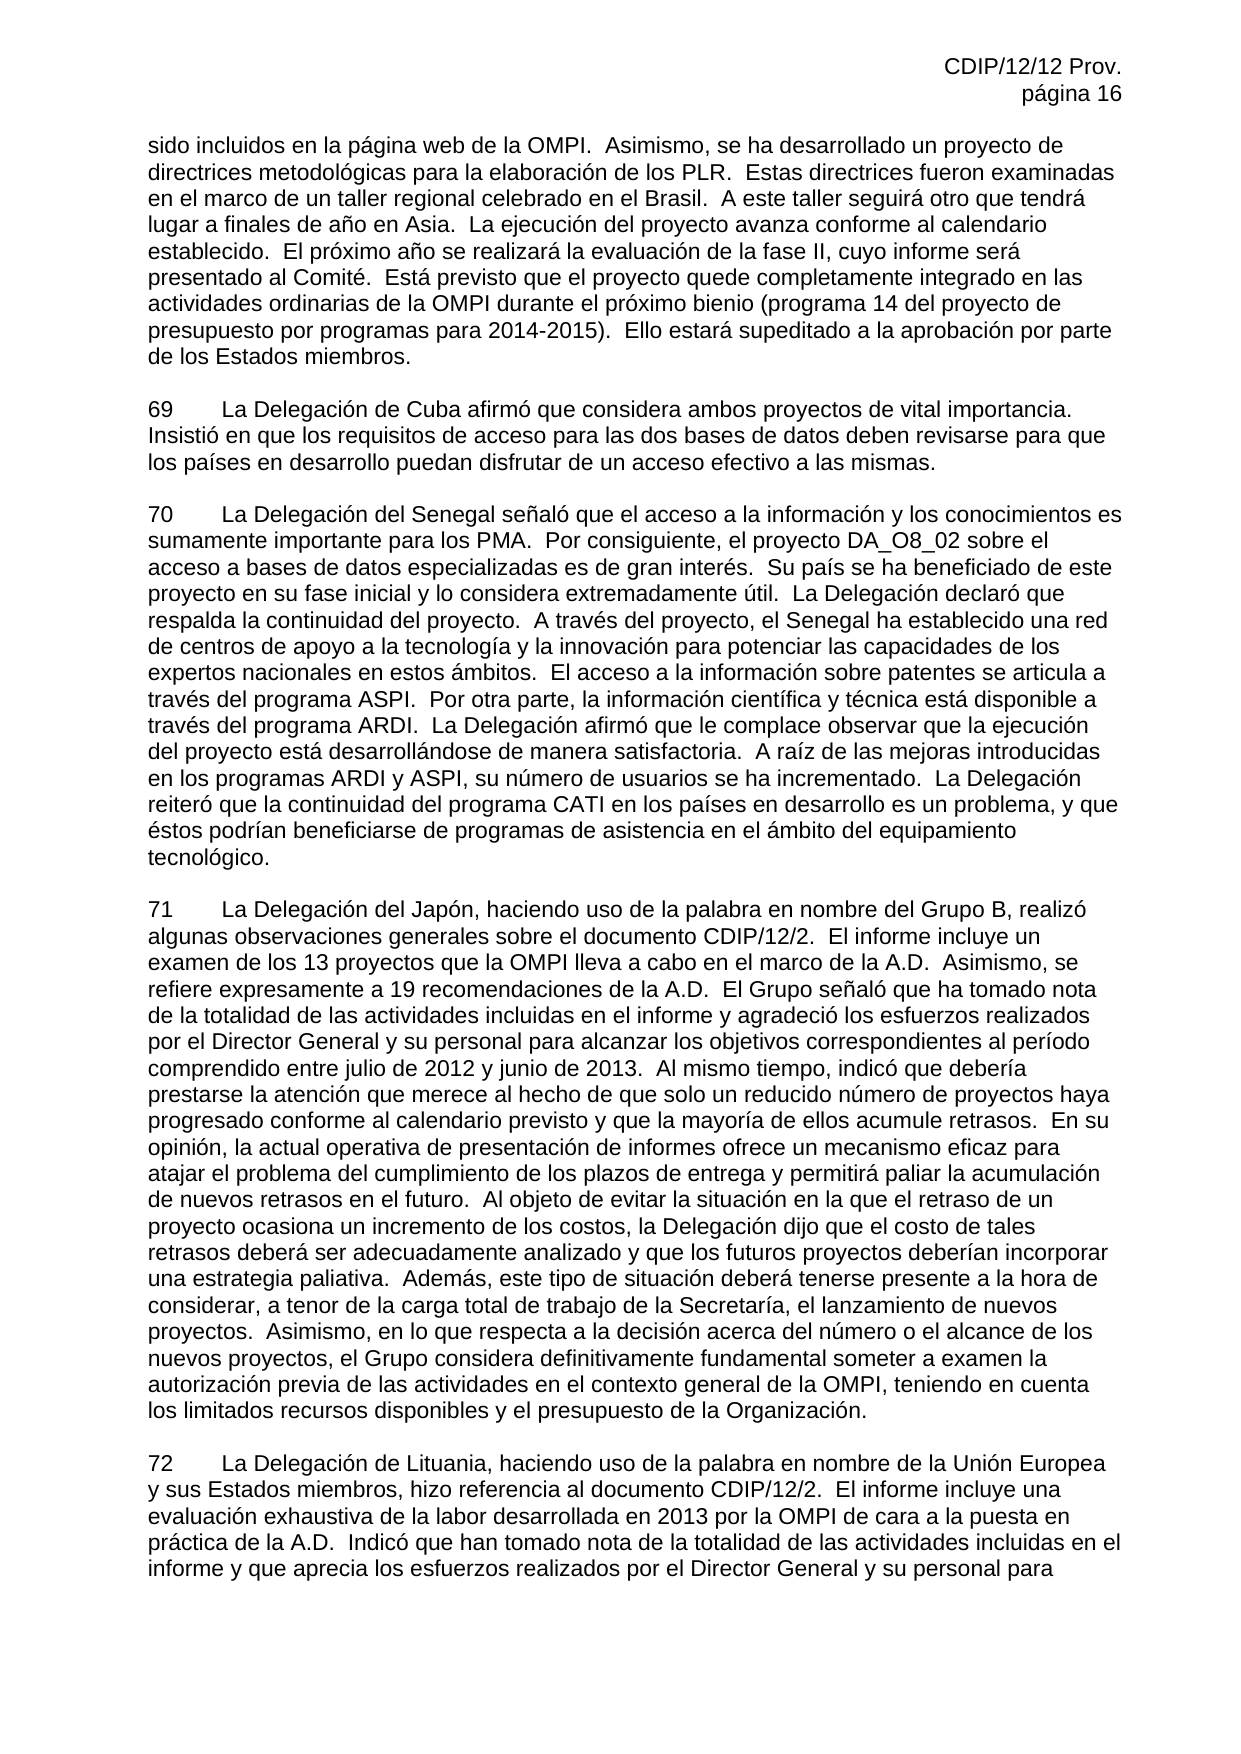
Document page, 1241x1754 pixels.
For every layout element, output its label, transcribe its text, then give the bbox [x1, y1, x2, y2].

text La Delegación del Japón, haciendo uso de la palabra en nombre del Grupo B, realizó algunas observaciones generales sobre el documento CDIP/12/2. El informe incluye un examen de los 13 proyectos que la OMPI lleva a cabo en el marco de la A.D. Asimismo, se refiere expresamente a 19 recomendaciones de la A.D. El Grupo señaló que ha tomado nota de la totalidad de las actividades incluidas en el informe y agradeció los esfuerzos realizados por el Director General y su personal para alcanzar los objetivos correspondientes al período comprendido entre julio de 2012 y junio de 2013. Al mismo tiempo, indicó que debería prestarse la atención que merece al hecho de que solo un reducido número de proyectos haya progresado conforme al calendario previsto y que la mayoría de ellos acumule retrasos. En su opinión, la actual operativa de presentación de informes ofrece un mecanismo eficaz para atajar el problema del cumplimiento de los plazos de entrega y permitirá paliar la acumulación de nuevos retrasos en el futuro. Al objeto de evitar la situación en la que el retraso de un proyecto ocasiona un incremento de los costos, la Delegación dijo que el costo de tales retrasos deberá ser adecuadamente analizado y que los futuros proyectos deberían incorporar una estrategia paliativa. Además, este tipo de situación deberá tenerse presente a la hora de considerar, a tenor de la carga total de trabajo de la Secretaría, el lanzamiento de nuevos proyectos. Asimismo, en lo que respecta a la decisión acerca del número o el alcance de los nuevos proyectos, el Grupo considera definitivamente fundamental someter a examen la autorización previa de las actividades en el contexto general de la OMPI, teniendo en cuenta los limitados recursos disponibles y el presupuesto de la Organización. [148, 896, 1122, 1423]
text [148, 1450, 1122, 1582]
text La Delegación del Senegal señaló que el acceso a la información y los conocimientos es sumamente importante para los PMA. Por consiguiente, el proyecto DA_O8_02 sobre el acceso a bases de datos especializadas es de gran interés. Su país se ha beneficiado de este proyecto en su fase inicial y lo considera extremadamente útil. La Delegación declaró que respalda la continuidad del proyecto. A través del proyecto, el Senegal ha establecido una red de centros de apoyo a la tecnología y la innovación para potenciar las capacidades de los expertos nacionales en estos ámbitos. El acceso a la información sobre patentes se articula a través del programa ASPI. Por otra parte, la información científica y técnica está disponible a través del programa ARDI. La Delegación afirmó que le complace observar que la ejecución del proyecto está desarrollándose de manera satisfactoria. A raíz de las mejoras introducidas en los programas ARDI y ASPI, su número de usuarios se ha incrementado. La Delegación reiteró que la continuidad del programa CATI en los países en desarrollo es un problema, y que éstos podrían beneficiarse de programas de asistencia en el ámbito del equipamiento tecnológico. [148, 501, 1122, 870]
text La Delegación de Cuba afirmó que considera ambos proyectos de vital importancia. Insistió en que los requisitos de acceso para las dos bases de datos deben revisarse para que los países en desarrollo puedan disfrutar de un acceso efectivo a las mismas. [148, 396, 1122, 475]
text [148, 132, 1122, 369]
